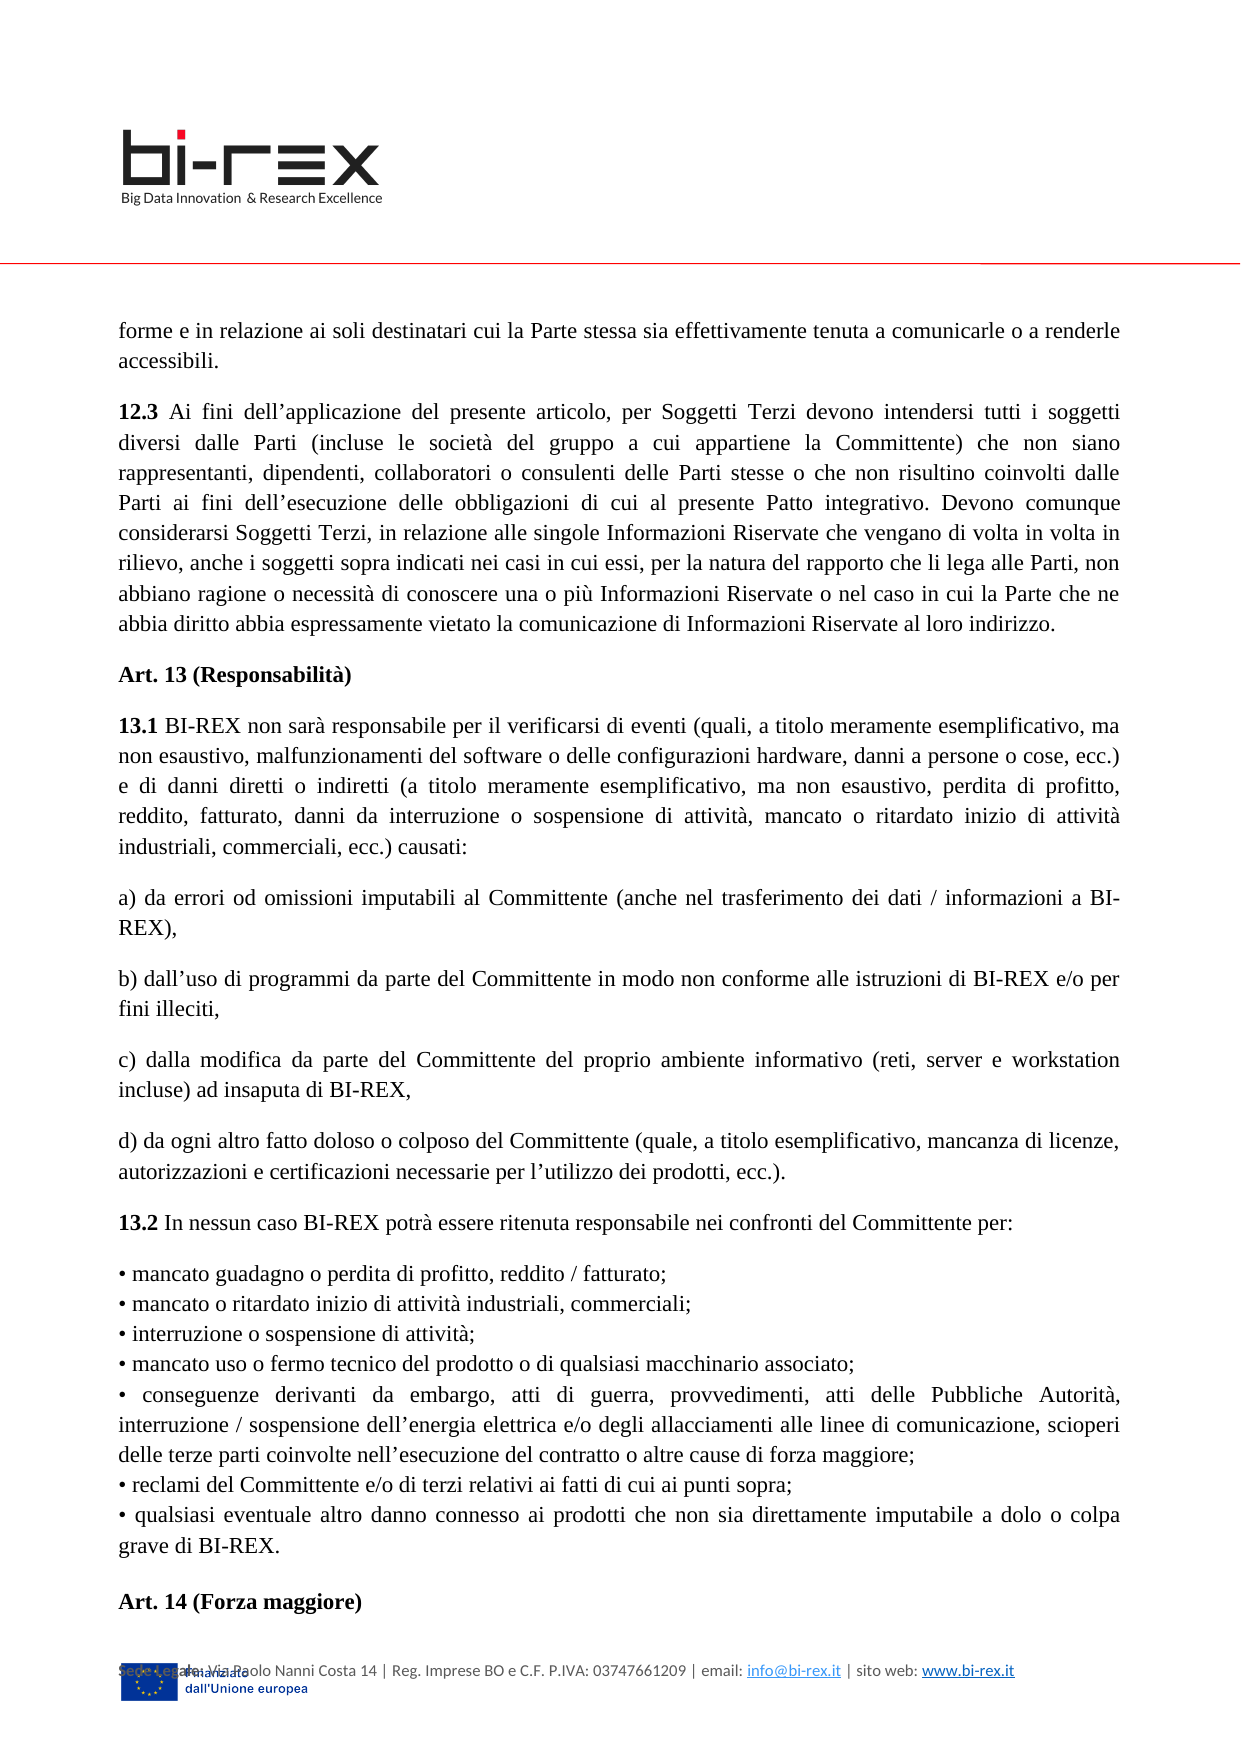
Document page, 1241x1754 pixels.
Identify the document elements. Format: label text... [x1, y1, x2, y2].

text c) dalla modifica da parte del Committente del proprio ambiente informativo (reti, server e workstation incluse) ad insaputa di BI-REX, [118, 1046, 1122, 1103]
text Art. 13 (Responsabilità) [118, 661, 1122, 687]
text a) da errori od omissioni imputabili al Committente (anche nel trasferimento dei dati / informazioni a BI-REX), [118, 884, 1122, 940]
text d) da ogni altro fatto doloso o colposo del Committente (quale, a titolo esemplificativo, mancanza di licenze, autorizzazioni e certificazioni necessarie per l’utilizzo dei prodotti, ecc.). [118, 1128, 1122, 1184]
text Art. 14 (Forza maggiore) [118, 1588, 1122, 1615]
text 13.1 BI-REX non sarà responsabile per il verificarsi di eventi (quali, a titolo meramente esemplificativo, ma non esaustivo, malfunzionamenti del software o delle configurazioni hardware, danni a persone o cose, ecc.) e di danni diretti o indiretti (a titolo meramente esemplificativo, ma non esaustivo, perdita di profitto, reddito, fatturato, danni da interruzione o sospensione di attività, mancato o ritardato inizio di attività industriali, commerciali, ecc.) causati: [118, 712, 1122, 859]
picture [118, 126, 386, 212]
text • mancato guadagno o perdita di profitto, reddito / fatturato; [118, 1260, 1122, 1286]
text 13.2 In nessun caso BI-REX potrà essere ritenuta responsabile nei confronti del Committente per: [118, 1209, 1122, 1235]
text • qualsiasi eventuale altro danno connesso ai prodotti che non sia direttamente imputabile a dolo o colpa grave di BI-REX. [118, 1502, 1122, 1558]
text 12.3 Ai fini dell’applicazione del presente articolo, per Soggetti Terzi devono intendersi tutti i soggetti diversi dalle Parti (incluse le società del gruppo a cui appartiene la Committente) che non siano rappresentanti, dipendenti, collaboratori o consulenti delle Parti stesse o che non risultino coinvolti dalle Parti ai fini dell’esecuzione delle obbligazioni di cui al presente Patto integrativo. Devono comunque considerarsi Soggetti Terzi, in relazione alle singole Informazioni Riservate che vengano di volta in volta in rilievo, anche i soggetti sopra indicati nei casi in cui essi, per la natura del rapporto che li lega alle Parti, non abbiano ragione o necessità di conoscere una o più Informazioni Riservate o nel caso in cui la Parte che ne abbia diritto abbia espressamente vietato la comunicazione di Informazioni Riservate al loro indirizzo. [118, 398, 1122, 636]
text b) dall’uso di programmi da parte del Committente in modo non conforme alle istruzioni di BI-REX e/o per fini illeciti, [118, 965, 1122, 1022]
text • interruzione o sospensione di attività; [118, 1320, 1122, 1347]
text • mancato o ritardato inizio di attività industriali, commerciali; [118, 1290, 1122, 1316]
text • reclami del Committente e/o di terzi relativi ai fatti di cui ai punti sopra; [118, 1471, 1122, 1498]
text • mancato uso o fermo tecnico del prodotto o di qualsiasi macchinario associato; [118, 1351, 1122, 1377]
text • conseguenze derivanti da embargo, atti di guerra, provvedimenti, atti delle Pubbliche Autorità, interruzione / sospensione dell’energia elettrica e/o degli allacciamenti alle linee di comunicazione, scioperi delle terze parti coinvolte nell’esecuzione del contratto o altre cause di forza maggiore; [118, 1381, 1122, 1467]
picture [118, 1660, 314, 1704]
